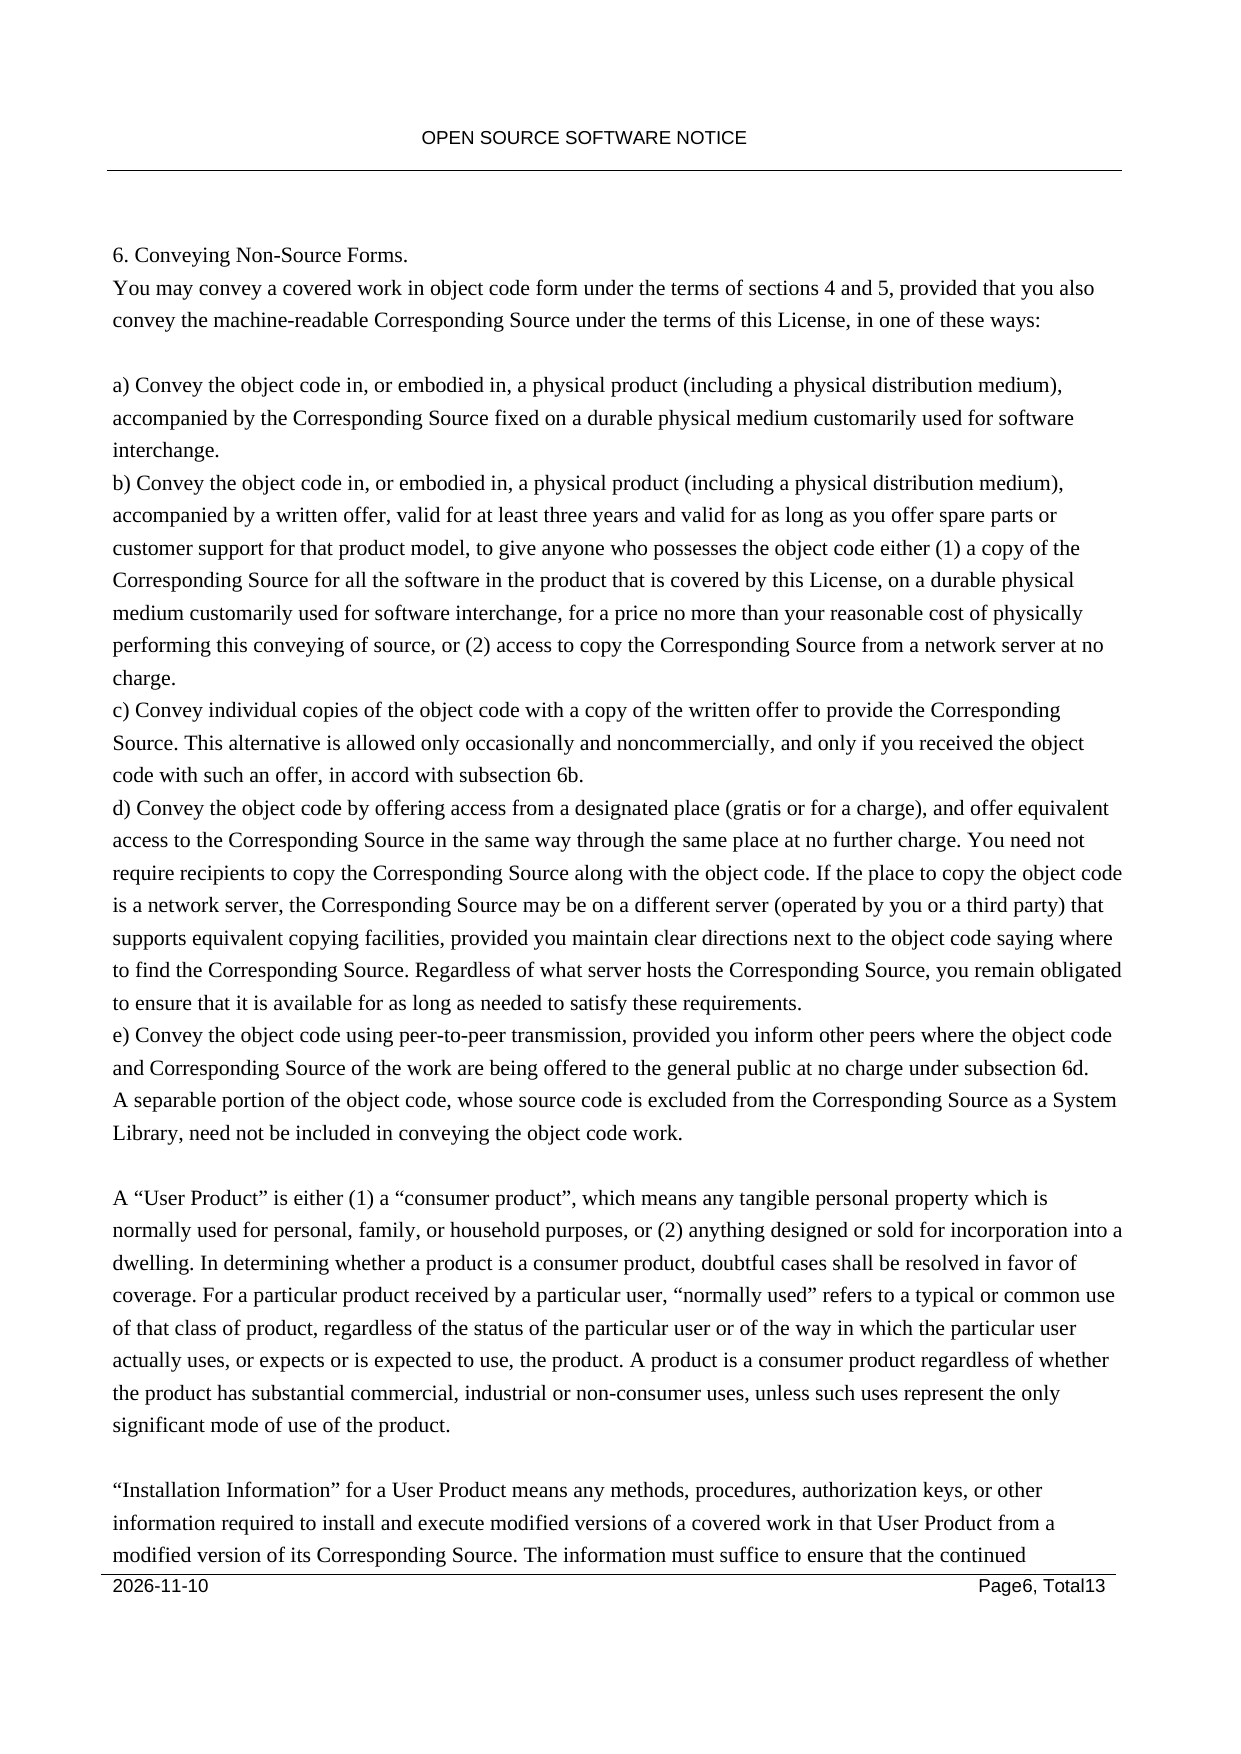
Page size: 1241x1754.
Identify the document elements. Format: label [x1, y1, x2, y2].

text [112, 206, 1128, 1571]
